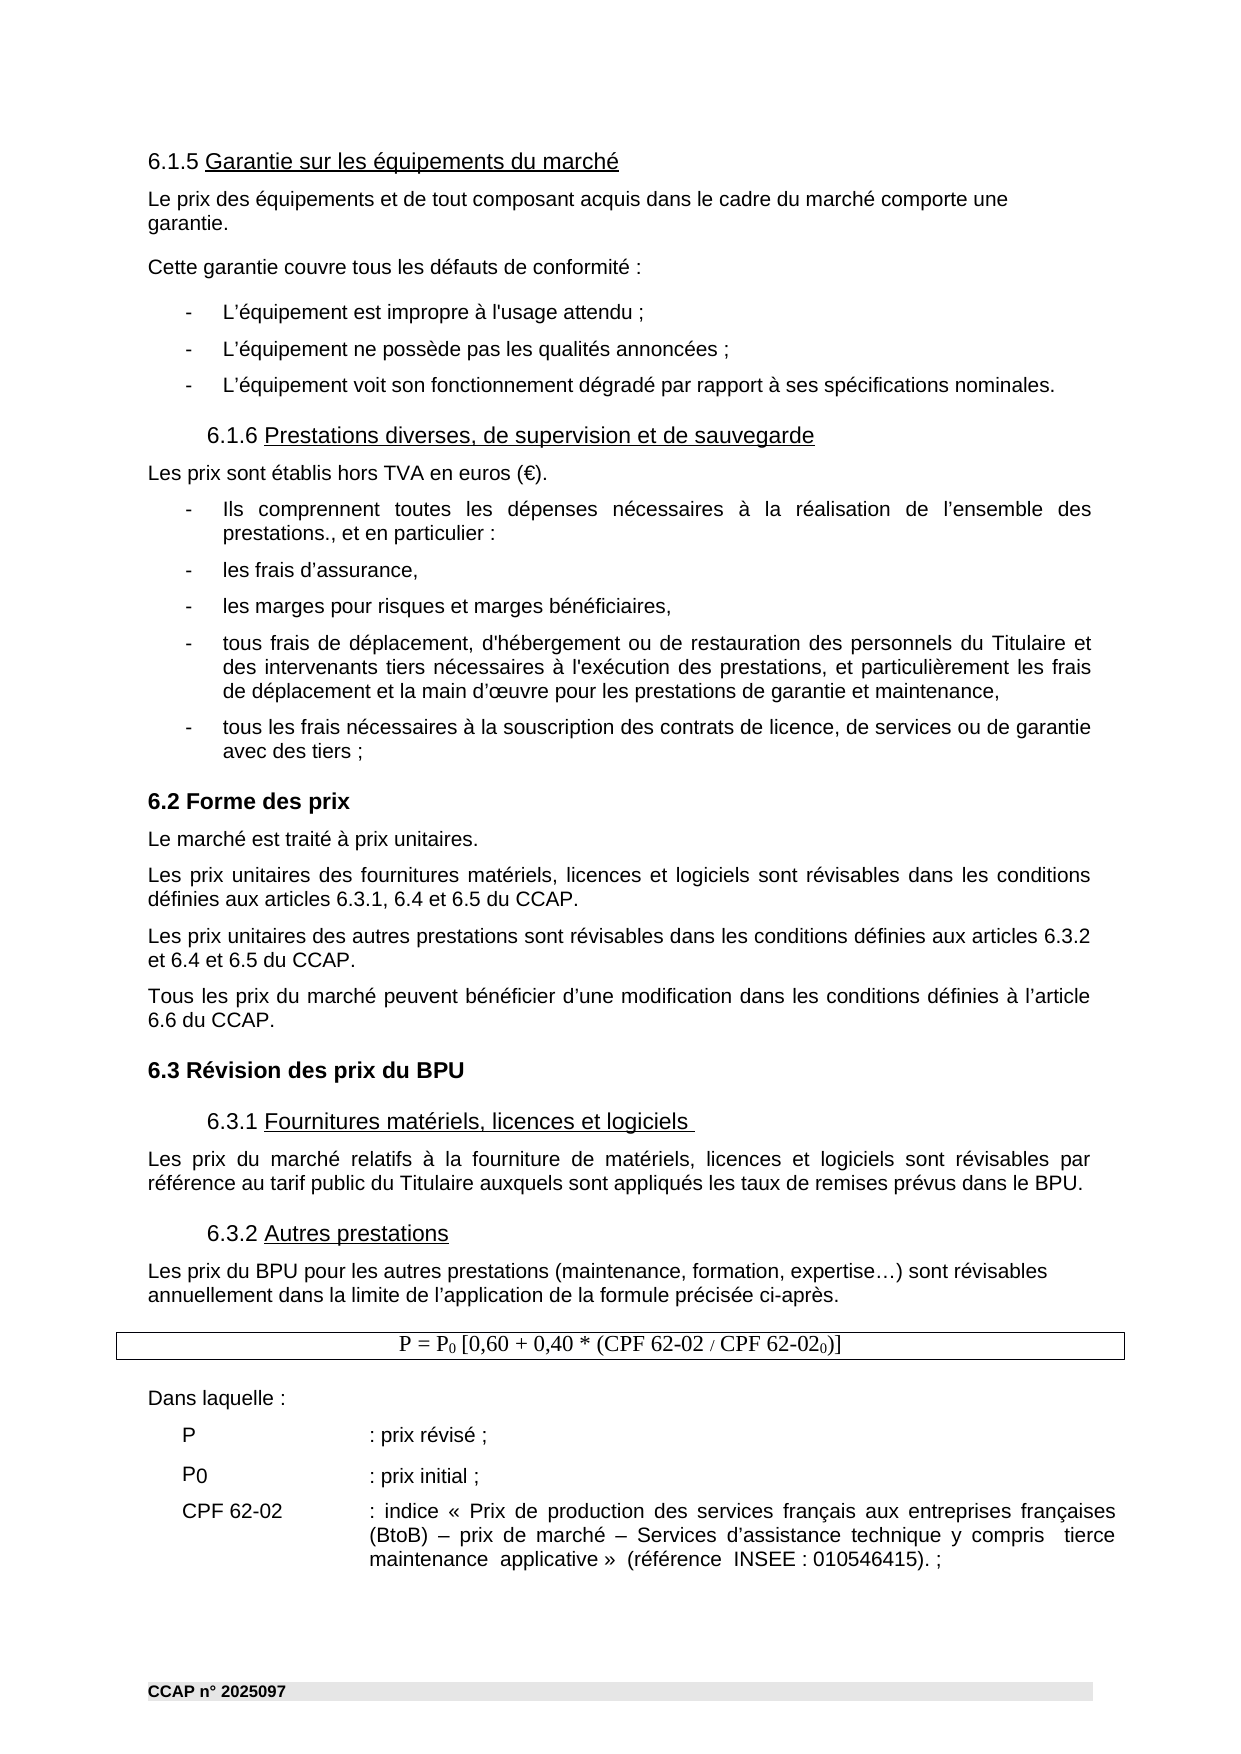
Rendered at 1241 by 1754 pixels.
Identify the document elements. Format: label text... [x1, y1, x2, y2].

text Les prix unitaires des fournitures matériels, licences et logiciels sont révisables dans les conditions définies aux articles 6.3.1, 6.4 et 6.5 du CCAP. [148, 863, 1093, 911]
subtitle Fournitures matériels, licences et logiciels [207, 1108, 1093, 1134]
table_header P [177, 1422, 369, 1456]
text Les prix sont établis hors TVA en euros (€). [148, 461, 1093, 485]
text Tous les prix du marché peuvent bénéficier d’une modification dans les conditions définies à l’article 6.6 du CCAP. [148, 984, 1093, 1032]
subtitle Prestations diverses, de supervision et de sauvegarde [207, 422, 1093, 448]
table_cell : indice « Prix de production des services français aux entreprises françaises (BtoB) – prix de marché – Services d’assistance technique y compris tierce maintenance applicative » (référence INSEE : 010546415). ; [369, 1491, 1122, 1570]
list L’équipement ne possède pas les qualités annoncées ; [185, 336, 1093, 360]
text Cette garantie couvre tous les défauts de conformité : [148, 255, 1093, 279]
table_cell CPF 62-02 [177, 1491, 369, 1570]
list tous frais de déplacement, d'hébergement ou de restauration des personnels du Titulaire et des intervenants tiers nécessaires à l'exécution des prestations, et particulièrement les frais de déplacement et la main d’œuvre pour les prestations de garantie et maintenance, [185, 631, 1093, 702]
text Le marché est traité à prix unitaires. [148, 827, 1093, 851]
list les frais d’assurance, [185, 558, 1093, 582]
text Le prix des équipements et de tout composant acquis dans le cadre du marché comporte une garantie. [148, 186, 1093, 234]
table_cell : prix initial ; [369, 1456, 1122, 1491]
list Ils comprennent toutes les dépenses nécessaires à la réalisation de l’ensemble des prestations., et en particulier : [185, 497, 1093, 545]
text Les prix du marché relatifs à la fourniture de matériels, licences et logiciels sont révisables par référence au tarif public du Titulaire auxquels sont appliqués les taux de remises prévus dans le BPU. [148, 1147, 1093, 1195]
text Dans laquelle : [148, 1360, 1093, 1409]
subtitle Révision des prix du BPU [148, 1057, 1093, 1083]
subtitle Garantie sur les équipements du marché [148, 148, 1093, 174]
list L’équipement est impropre à l'usage attendu ; [185, 300, 1093, 324]
subtitle Autres prestations [207, 1220, 1093, 1246]
text Les prix unitaires des autres prestations sont révisables dans les conditions définies aux articles 6.3.2 et 6.4 et 6.5 du CCAP. [148, 923, 1093, 971]
list L’équipement voit son fonctionnement dégradé par rapport à ses spécifications nominales. [185, 373, 1093, 397]
table_header : prix révisé ; [369, 1422, 1122, 1456]
subtitle Forme des prix [148, 788, 1093, 814]
list tous les frais nécessaires à la souscription des contrats de licence, de services ou de garantie avec des tiers ; [185, 715, 1093, 763]
text Les prix du BPU pour les autres prestations (maintenance, formation, expertise…) sont révisables annuellement dans la limite de l’application de la formule précisée ci-après. [148, 1259, 1093, 1307]
table_cell P0 [177, 1456, 369, 1491]
list les marges pour risques et marges bénéficiaires, [185, 594, 1093, 618]
